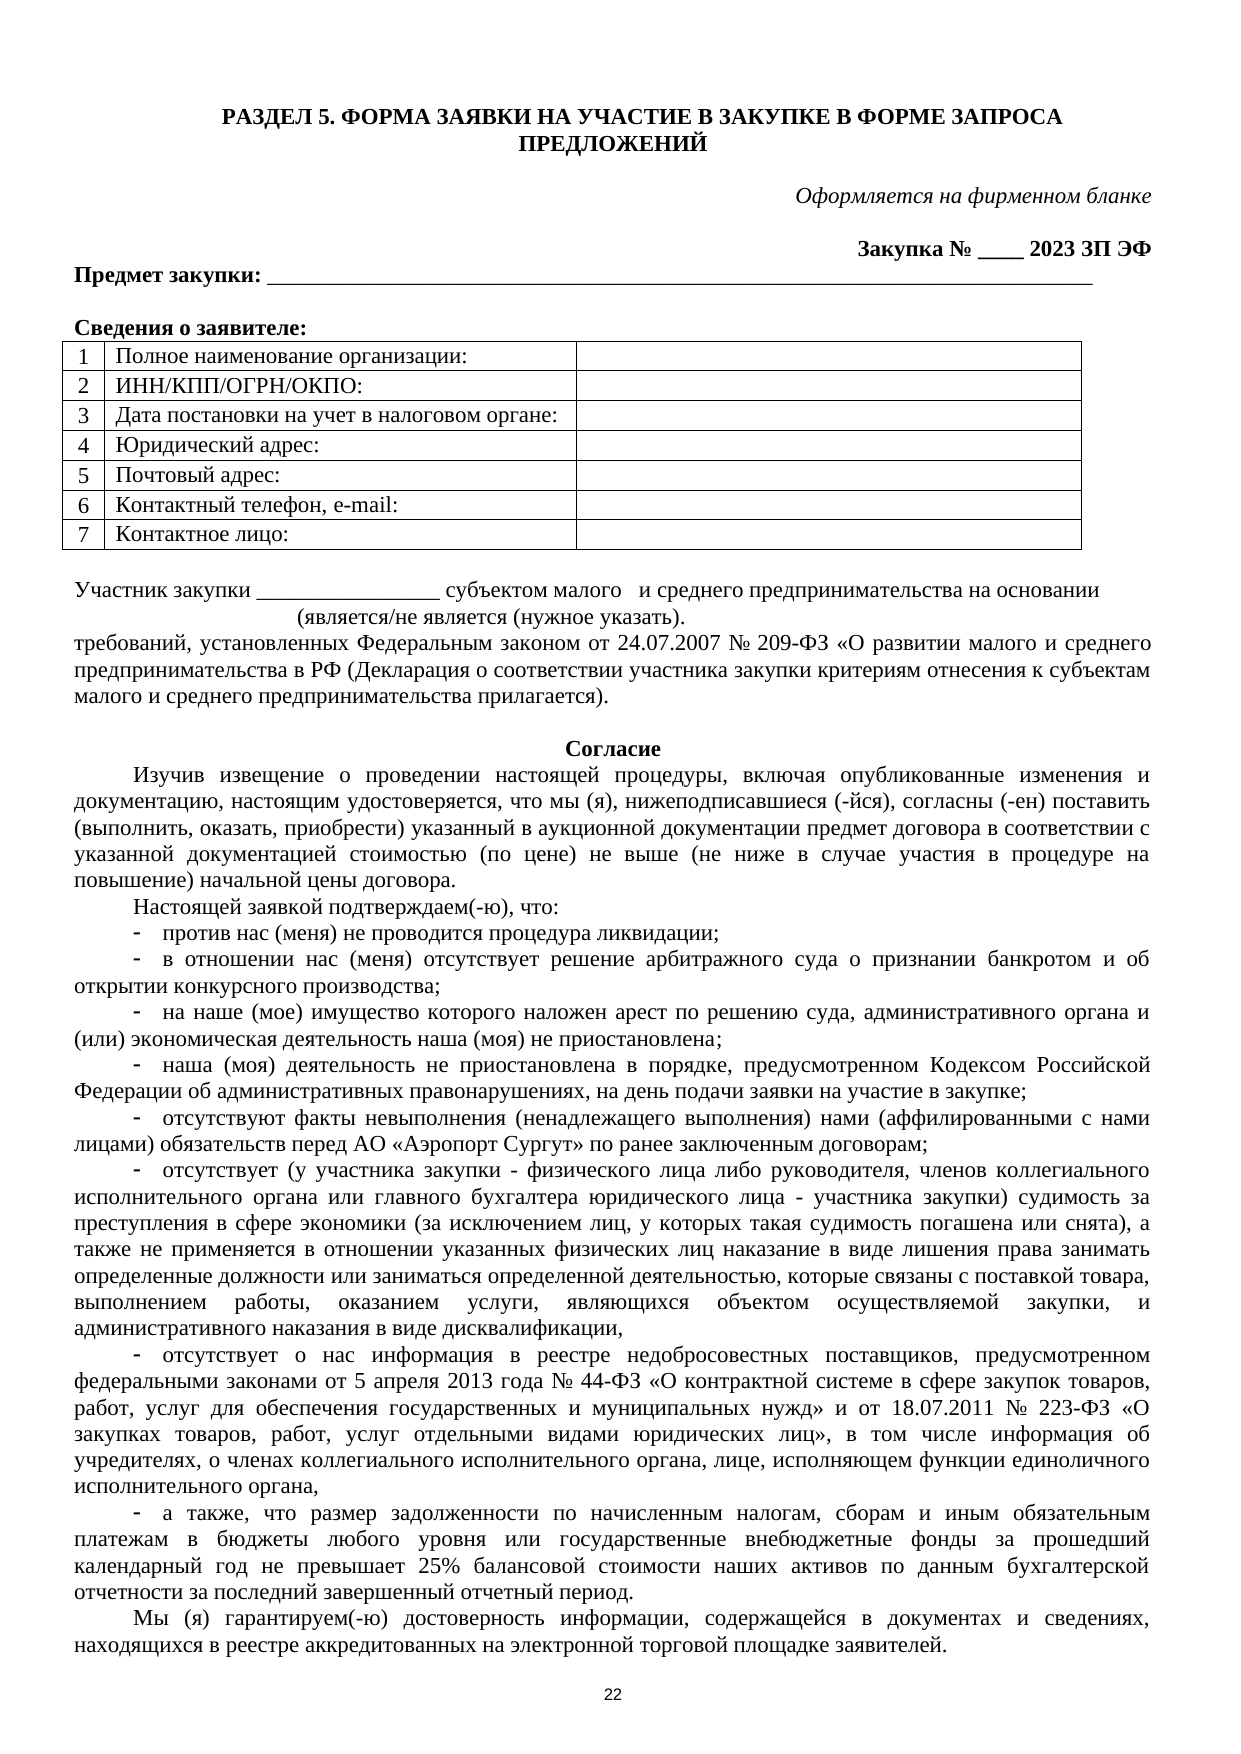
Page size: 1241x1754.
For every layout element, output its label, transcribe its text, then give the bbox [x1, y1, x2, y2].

text Участник закупки ________________ субъектом малого и среднего предпринимательства на основании [74, 577, 1152, 603]
table_cell 4 [63, 431, 104, 460]
text РАЗДЕЛ 5. ФОРМА ЗАЯВКИ НА УЧАСТИЕ В ЗАКУПКЕ В ФОРМЕ ЗАПРОСА ПРЕДЛОЖЕНИЙ [74, 103, 1152, 156]
table_cell Юридический адрес: [105, 431, 576, 460]
text Предмет закупки: ________________________________________________________________________ [74, 262, 1152, 288]
list в отношении нас (меня) отсутствует решение арбитражного суда о признании банкротом и об открытии конкурсного производства; [74, 946, 1152, 998]
list отсутствуют факты невыполнения (ненадлежащего выполнения) нами (аффилированными с нами лицами) обязательств перед АО «Аэропорт Сургут» по ранее заключенным договорам; [74, 1104, 1152, 1156]
table_cell ИНН/КПП/ОГРН/ОКПО: [105, 371, 576, 400]
text Согласие [74, 735, 1152, 761]
table_cell 2 [63, 371, 104, 400]
table_cell [577, 401, 1081, 430]
list на наше (мое) имущество которого наложен арест по решению суда, административного органа и (или) экономическая деятельность наша (моя) не приостановлена; [74, 998, 1152, 1051]
table_cell [577, 520, 1081, 549]
table_header [577, 342, 1081, 370]
list наша (моя) деятельность не приостановлена в порядке, предусмотренном Кодексом Российской Федерации об административных правонарушениях, на день подачи заявки на участие в закупке; [74, 1051, 1152, 1104]
table_cell 7 [63, 520, 104, 549]
list отсутствует о нас информация в реестре недобросовестных поставщиков, предусмотренном федеральными законами от 5 апреля 2013 года № 44-ФЗ «О контрактной системе в сфере закупок товаров, работ, услуг для обеспечения государственных и муниципальных нужд» и от 18.07.2011 № 223-ФЗ «О закупках товаров, работ, услуг отдельными видами юридических лиц», в том числе информация об учредителях, о членах коллегиального исполнительного органа, лице, исполняющем функции единоличного исполнительного органа, [74, 1341, 1152, 1499]
text Сведения о заявителе: [74, 314, 1152, 341]
table_cell Контактный телефон, e-mail: [105, 491, 576, 519]
text Мы (я) гарантируем(-ю) достоверность информации, содержащейся в документах и сведениях, находящихся в реестре аккредитованных на электронной торговой площадке заявителей. [74, 1604, 1152, 1657]
table_cell Дата постановки на учет в налоговом органе: [105, 401, 576, 430]
text Изучив извещение о проведении настоящей процедуры, включая опубликованные изменения и документацию, настоящим удостоверяется, что мы (я), нижеподписавшиеся (-йся), согласны (-ен) поставить (выполнить, оказать, приобрести) указанный в аукционной документации предмет договора в соответствии с указанной документацией стоимостью (по цене) не выше (не ниже в случае участия в процедуре на повышение) начальной цены договора. [74, 761, 1152, 893]
text Закупка № ____ 2023 ЗП ЭФ [74, 235, 1152, 262]
table_cell [577, 371, 1081, 400]
text Оформляется на фирменном бланке [74, 182, 1152, 209]
table_cell 3 [63, 401, 104, 430]
table_cell 6 [63, 491, 104, 519]
list а также, что размер задолженности по начисленным налогам, сборам и иным обязательным платежам в бюджеты любого уровня или государственные внебюджетные фонды за прошедший календарный год не превышает 25% балансовой стоимости наших активов по данным бухгалтерской отчетности за последний завершенный отчетный период. [74, 1499, 1152, 1604]
text (является/не является (нужное указать). [74, 603, 1152, 629]
table_cell Контактное лицо: [105, 520, 576, 549]
table_header Полное наименование организации: [105, 342, 576, 370]
text требований, установленных Федеральным законом от 24.07.2007 № 209-ФЗ «О развитии малого и среднего предпринимательства в РФ (Декларация о соответствии участника закупки критериям отнесения к субъектам малого и среднего предпринимательства прилагается). [74, 629, 1152, 708]
table_cell 5 [63, 461, 104, 489]
list отсутствует (у участника закупки - физического лица либо руководителя, членов коллегиального исполнительного органа или главного бухгалтера юридического лица - участника закупки) судимость за преступления в сфере экономики (за исключением лиц, у которых такая судимость погашена или снята), а также не применяется в отношении указанных физических лиц наказание в виде лишения права занимать определенные должности или заниматься определенной деятельностью, которые связаны с поставкой товара, выполнением работы, оказанием услуги, являющихся объектом осуществляемой закупки, и административного наказания в виде дисквалификации, [74, 1156, 1152, 1341]
table_cell [577, 431, 1081, 460]
table_header 1 [63, 342, 104, 370]
table_cell [577, 491, 1081, 519]
text Настоящей заявкой подтверждаем(-ю), что: [74, 893, 1152, 919]
list против нас (меня) не проводится процедура ликвидации; [74, 919, 1152, 946]
table_cell [577, 461, 1081, 489]
table_cell Почтовый адрес: [105, 461, 576, 489]
